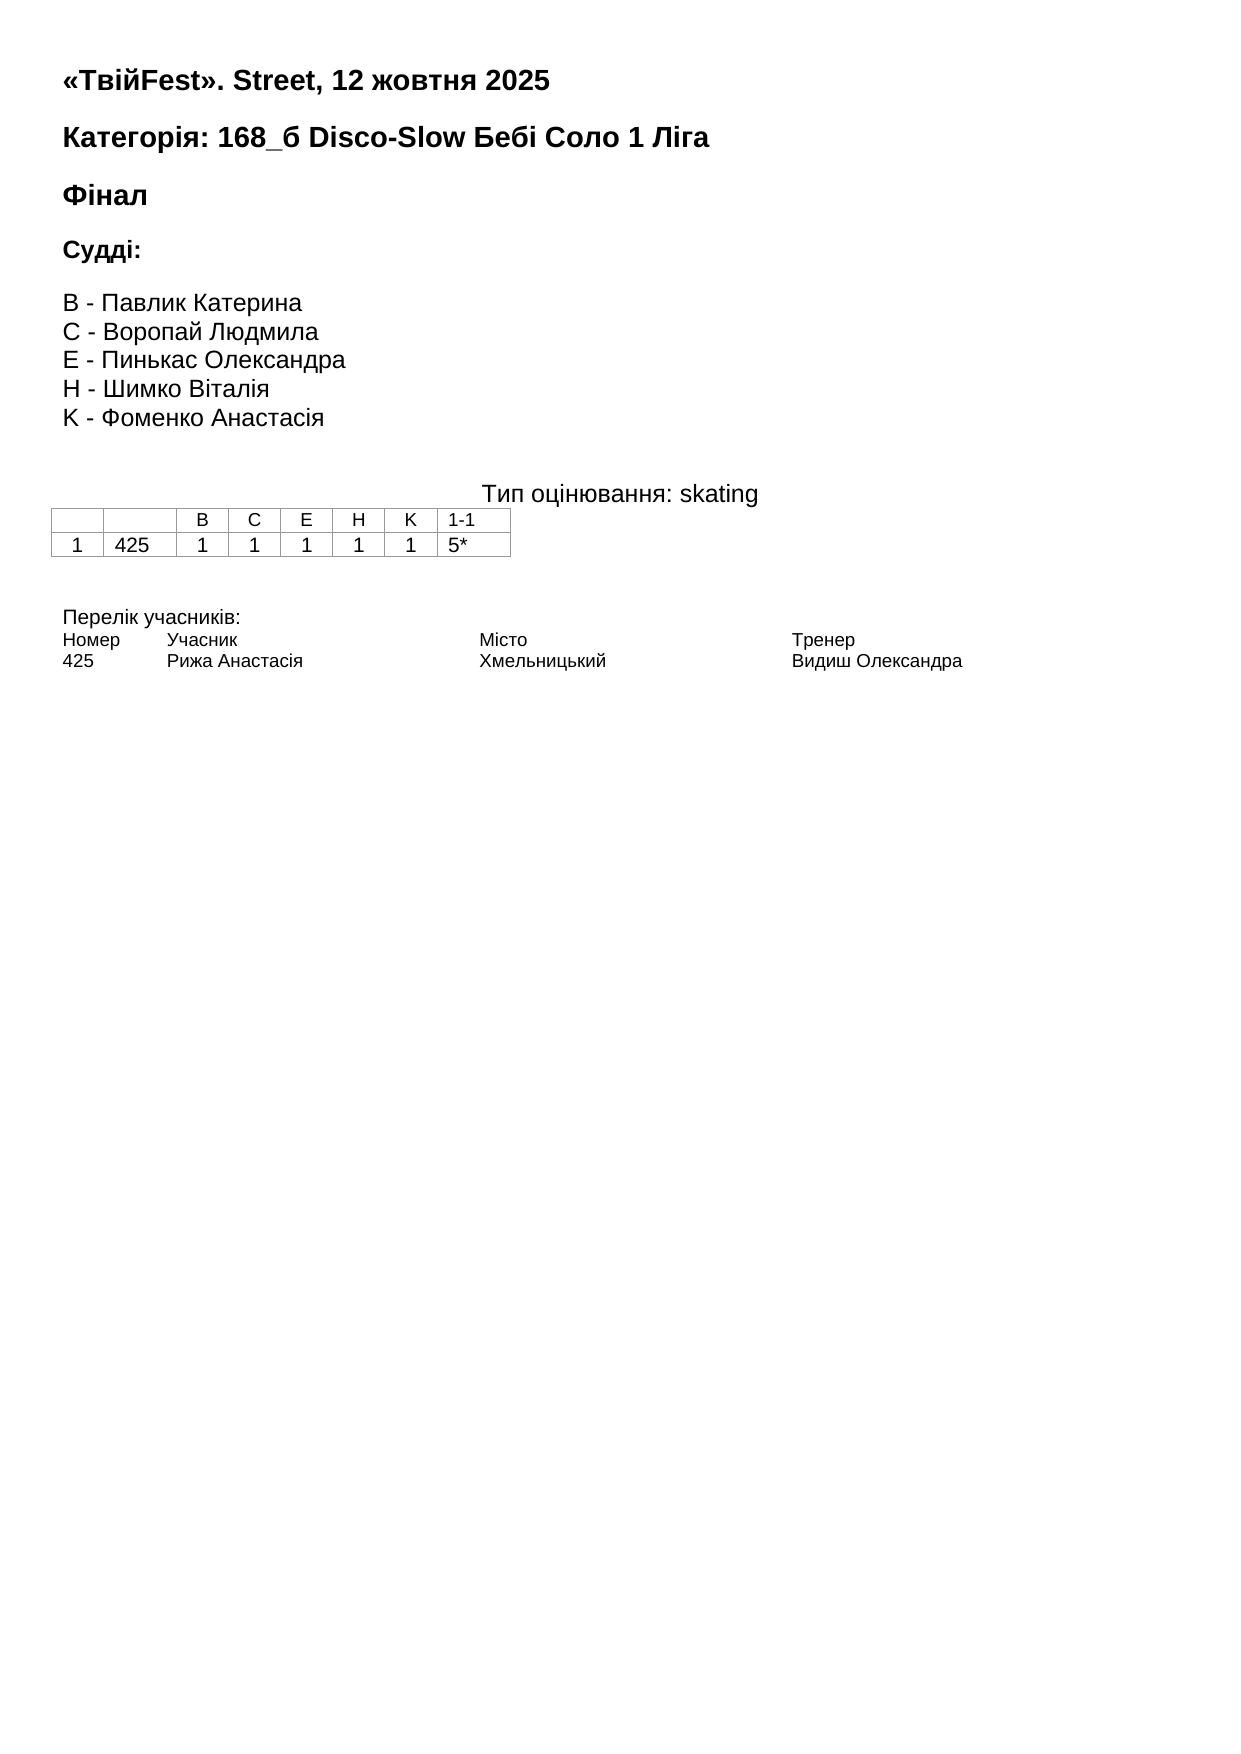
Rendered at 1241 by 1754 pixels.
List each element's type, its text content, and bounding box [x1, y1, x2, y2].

list B - Павлик Катерина [62, 288, 1178, 316]
text Тип оцінювання: skating [62, 479, 1178, 508]
table_header 1-1 [438, 509, 510, 532]
table_header H [333, 509, 384, 532]
list E - Пинькас Олександра [62, 345, 1178, 374]
text Судді: [62, 235, 1178, 264]
table_header C [229, 509, 280, 532]
table_cell 1 [385, 533, 437, 556]
table_header K [385, 509, 437, 532]
text Фінал [62, 177, 1178, 211]
table_cell Рижа Анастасія [155, 650, 468, 672]
list C - Воропай Людмила [62, 316, 1178, 345]
table_header Тренер [780, 629, 1093, 650]
table_cell 425 [104, 533, 176, 556]
table_cell 1 [52, 533, 103, 556]
table_header Учасник [155, 629, 468, 650]
table_header E [281, 509, 332, 532]
table_cell 1 [229, 533, 280, 556]
table_header Місто [468, 629, 780, 650]
table_header B [177, 509, 228, 532]
list K - Фоменко Анастасія [62, 403, 1178, 431]
table_cell 425 [51, 650, 155, 672]
list H - Шимко Віталія [62, 374, 1178, 403]
table_header [52, 509, 103, 532]
text Перелік учасників: [62, 604, 1178, 628]
text «ТвійFest». Street, 12 жовтня 2025 [62, 62, 1178, 96]
table_header Номер [51, 629, 155, 650]
table_cell 5* [438, 533, 510, 556]
text Категорія: 168_б Disco-Slow Бебі Соло 1 Ліга [62, 120, 1178, 153]
table_cell 1 [177, 533, 228, 556]
table_header [104, 509, 176, 532]
table_cell 1 [333, 533, 384, 556]
table_cell 1 [281, 533, 332, 556]
table_cell Хмельницький [468, 650, 780, 672]
table_cell Видиш Олександра [780, 650, 1093, 672]
